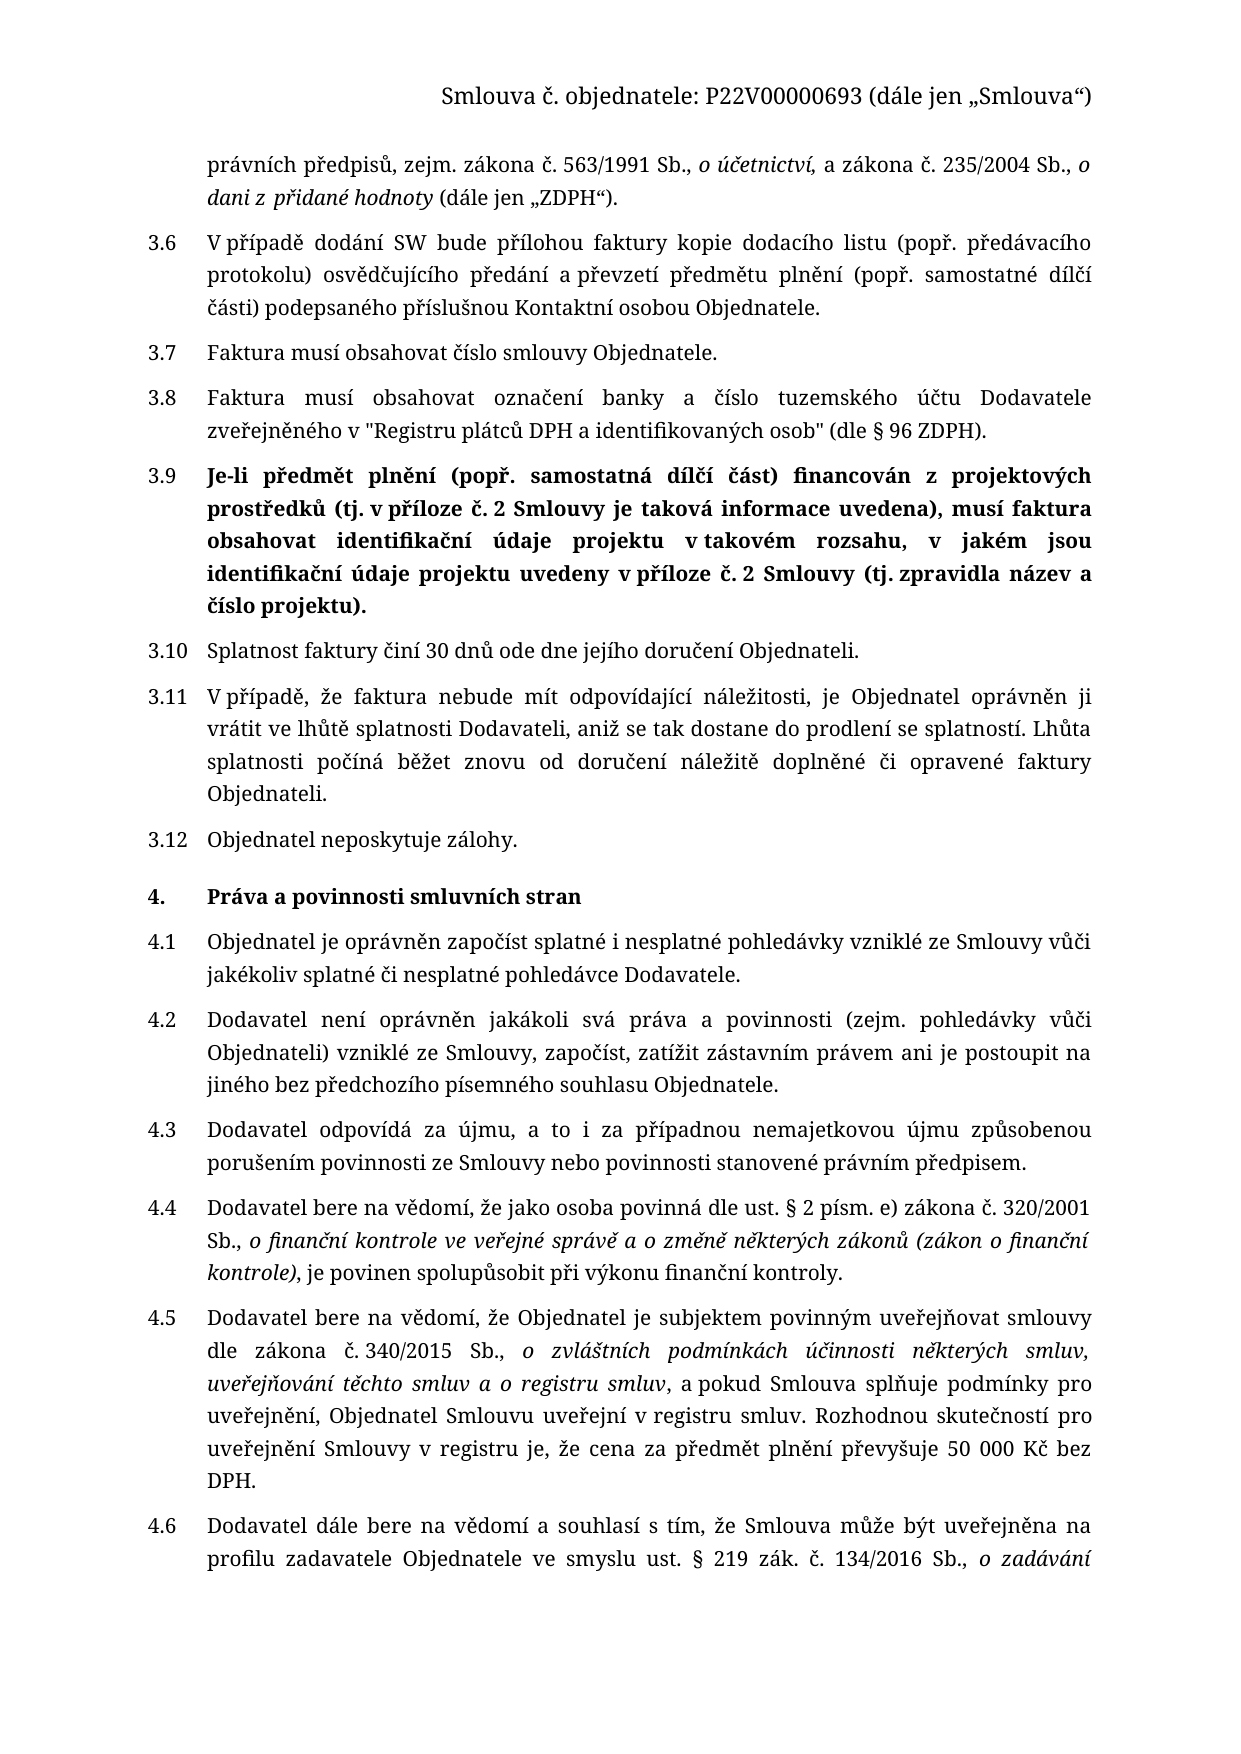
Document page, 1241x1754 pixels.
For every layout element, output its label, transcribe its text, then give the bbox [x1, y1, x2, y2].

list Je-li předmět plnění (popř. samostatná dílčí část) financován z projektových prostředků (tj. v příloze č. 2 Smlouvy je taková informace uvedena), musí faktura obsahovat identifikační údaje projektu v takovém rozsahu, v jakém jsou identifikační údaje projektu uvedeny v příloze č. 2 Smlouvy (tj. zpravidla název a číslo projektu). [148, 461, 1092, 620]
list Objednatel je oprávněn započíst splatné i nesplatné pohledávky vzniklé ze Smlouvy vůči jakékoliv splatné či nesplatné pohledávce Dodavatele. [148, 927, 1092, 988]
list Dodavatel není oprávněn jakákoli svá práva a povinnosti (zejm. pohledávky vůči Objednateli) vzniklé ze Smlouvy, započíst, zatížit zástavním právem ani je postoupit na jiného bez předchozího písemného souhlasu Objednatele. [148, 1005, 1092, 1099]
list Faktura musí obsahovat označení banky a číslo tuzemského účtu Dodavatele zveřejněného v "Registru plátců DPH a identifikovaných osob" (dle § 96 ZDPH). [148, 383, 1092, 444]
list Dodavatel odpovídá za újmu, a to i za případnou nemajetkovou újmu způsobenou porušením povinnosti ze Smlouvy nebo povinnosti stanovené právním předpisem. [148, 1115, 1092, 1176]
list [148, 1512, 1092, 1573]
list Splatnost faktury činí 30 dnů ode dne jejího doručení Objednateli. [148, 637, 1092, 665]
list Faktura musí obsahovat číslo smlouvy Objednatele. [148, 338, 1092, 367]
list Dodavatel bere na vědomí, že jako osoba povinná dle ust. § 2 písm. e) zákona č. 320/2001 Sb., o finanční kontrole ve veřejné správě a o změně některých zákonů (zákon o finanční kontrole), je povinen spolupůsobit při výkonu finanční kontroly. [148, 1193, 1092, 1287]
list Dodavatel bere na vědomí, že Objednatel je subjektem povinným uveřejňovat smlouvy dle zákona č. 340/2015 Sb., o zvláštních podmínkách účinnosti některých smluv, uveřejňování těchto smluv a o registru smluv, a pokud Smlouva splňuje podmínky pro uveřejnění, Objednatel Smlouvu uveřejní v registru smluv. Rozhodnou skutečností pro uveřejnění Smlouvy v registru je, že cena za předmět plnění převyšuje 50 000 Kč bez DPH. [148, 1303, 1092, 1495]
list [148, 150, 1092, 211]
list Objednatel neposkytuje zálohy. [148, 825, 1092, 853]
list V případě, že faktura nebude mít odpovídající náležitosti, je Objednatel oprávněn ji vrátit ve lhůtě splatnosti Dodavateli, aniž se tak dostane do prodlení se splatností. Lhůta splatnosti počíná běžet znovu od doručení náležitě doplněné či opravené faktury Objednateli. [148, 682, 1092, 808]
list V případě dodání SW bude přílohou faktury kopie dodacího listu (popř. předávacího protokolu) osvědčujícího předání a převzetí předmětu plnění (popř. samostatné dílčí části) podepsaného příslušnou Kontaktní osobou Objednatele. [148, 228, 1092, 322]
list Práva a povinnosti smluvních stran [148, 882, 1092, 911]
